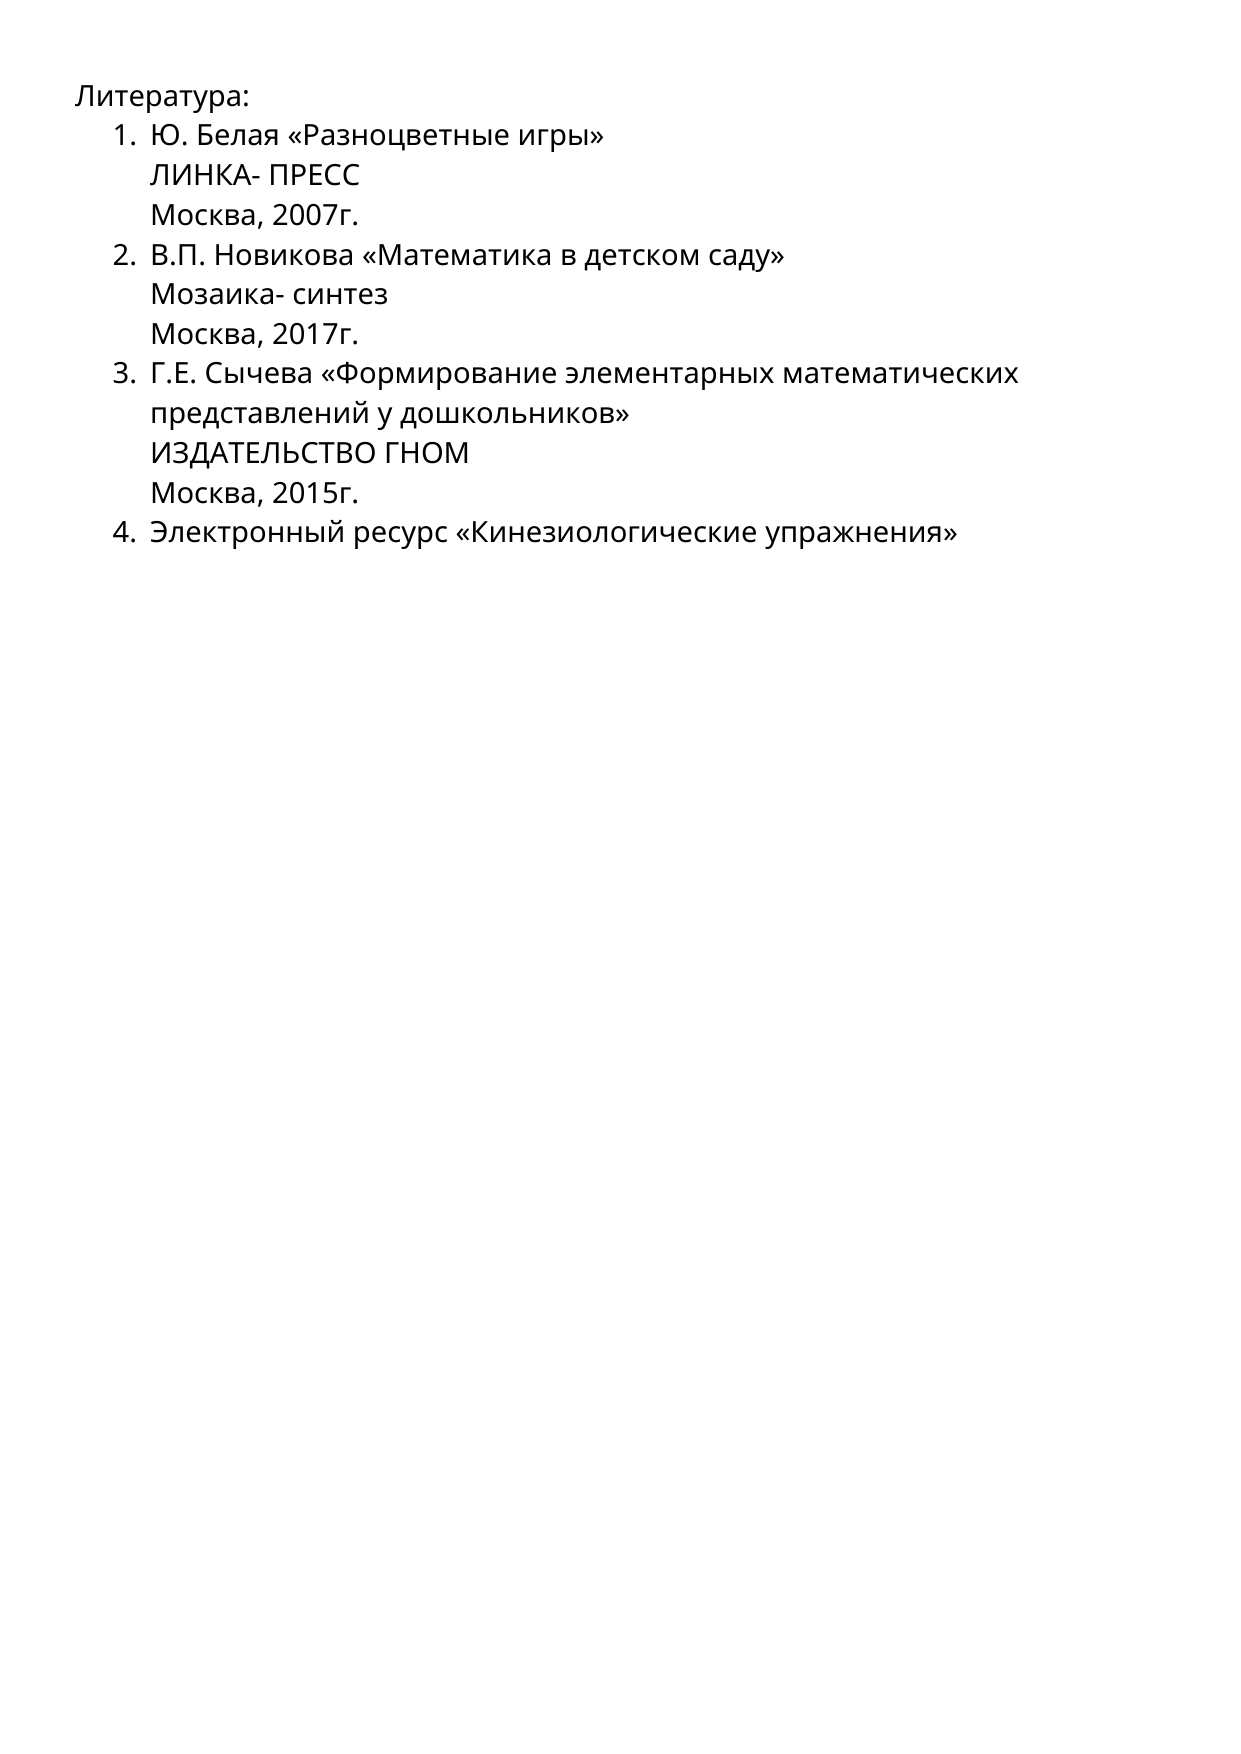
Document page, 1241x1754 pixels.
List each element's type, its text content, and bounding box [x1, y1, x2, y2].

list Ю. Белая «Разноцветные игры» [112, 115, 1165, 154]
list Москва, 2017г. [150, 313, 1165, 353]
list ЛИНКА- ПРЕСС [150, 154, 1165, 194]
list Москва, 2015г. [150, 472, 1165, 512]
list Г.Е. Сычева «Формирование элементарных математических представлений у дошкольников» [112, 353, 1165, 432]
list Электронный ресурс «Кинезиологические упражнения» [112, 512, 1165, 551]
list Мозаика- синтез [150, 273, 1165, 313]
text Литература: [75, 75, 1165, 115]
list ИЗДАТЕЛЬСТВО ГНОМ [150, 432, 1165, 472]
list В.П. Новикова «Математика в детском саду» [112, 234, 1165, 273]
list Москва, 2007г. [150, 194, 1165, 234]
